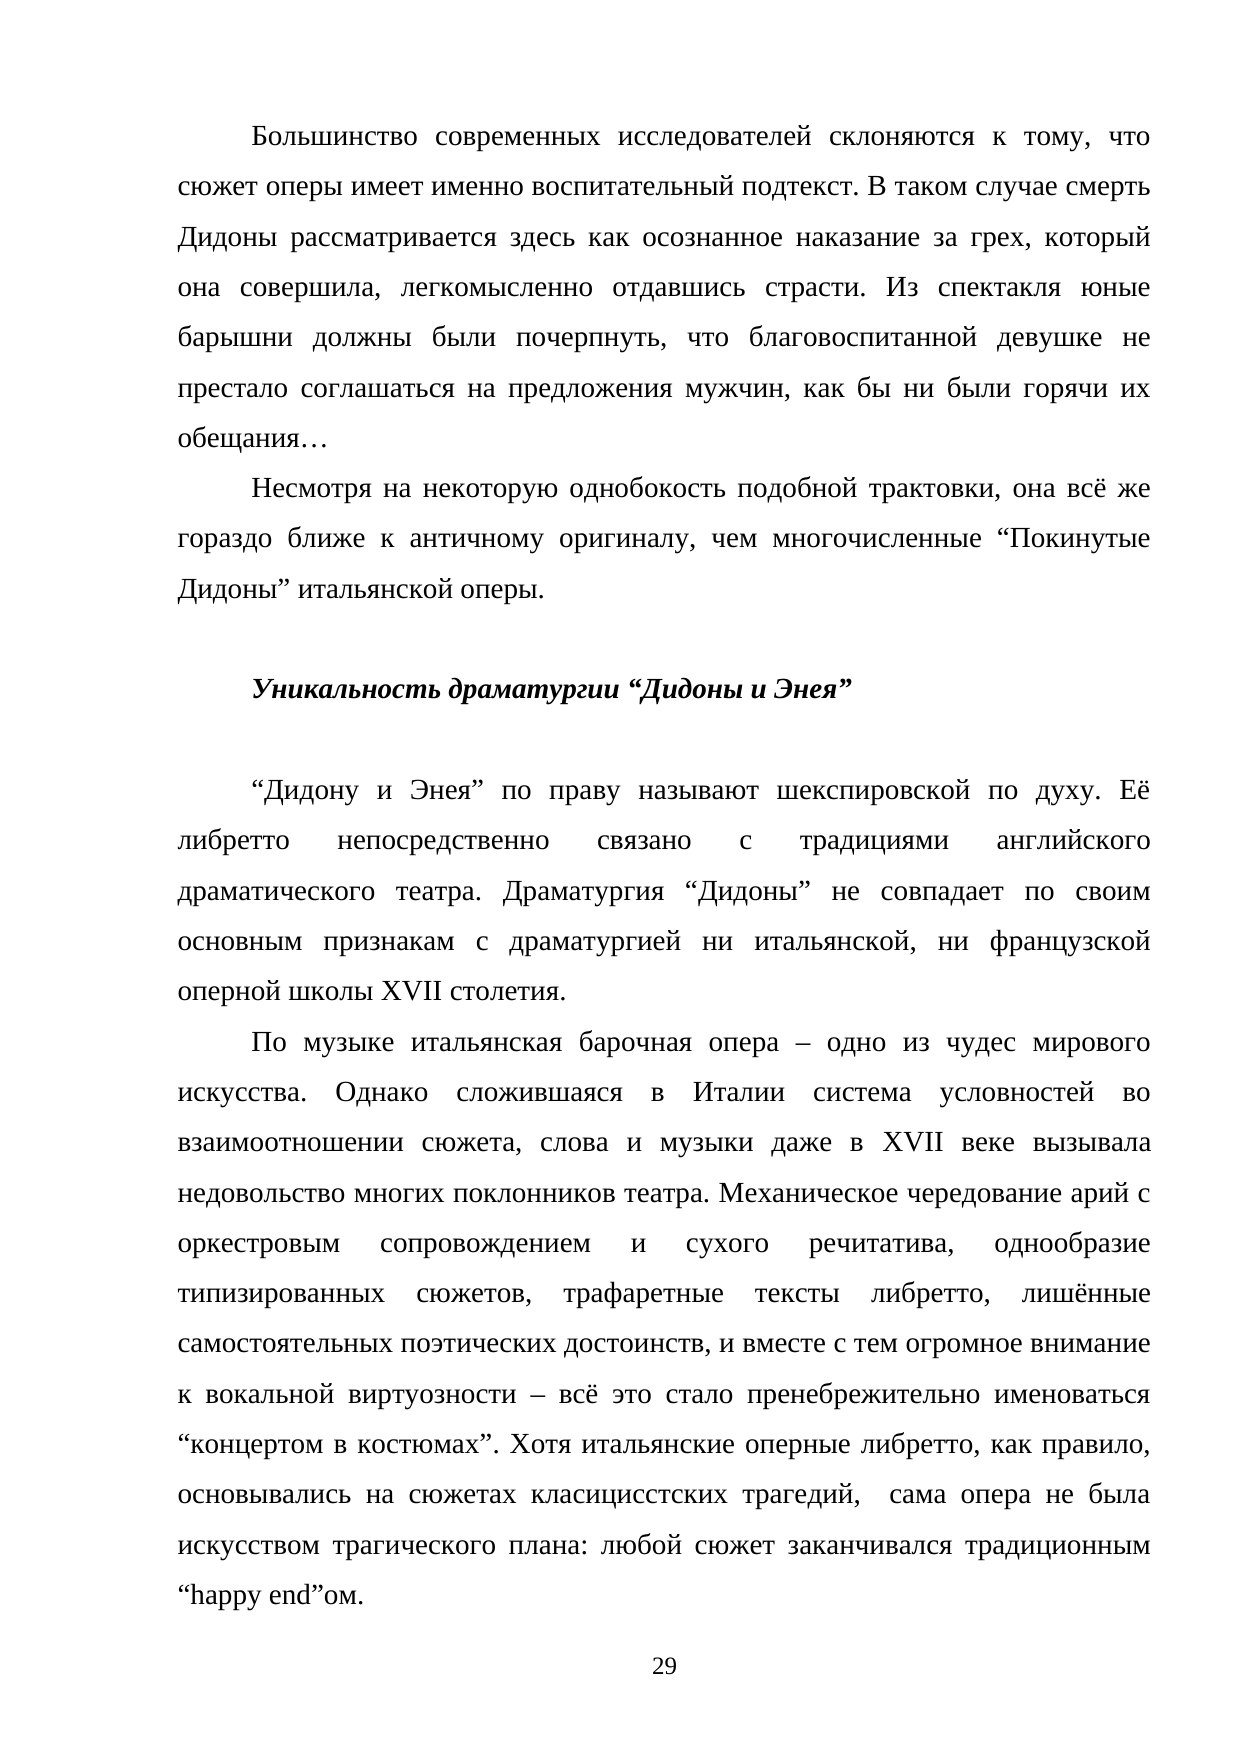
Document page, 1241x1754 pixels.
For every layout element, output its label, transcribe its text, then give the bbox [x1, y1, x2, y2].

text Несмотря на некоторую однобокость подобной трактовки, она всё же гораздо ближе к античному оригиналу, чем многочисленные “Покинутые Дидоны” итальянской оперы. [177, 470, 1152, 604]
text Большинство современных исследователей склоняются к тому, что сюжет оперы имеет именно воспитательный подтекст. В таком случае смерть Дидоны рассматривается здесь как осознанное наказание за грех, который она совершила, легкомысленно отдавшись страсти. Из спектакля юные барышни должны были почерпнуть, что благовоспитанной девушке не престало соглашаться на предложения мужчин, как бы ни были горячи их обещания… [177, 118, 1152, 453]
text “Дидону и Энея” по праву называют шекспировской по духу. Её либретто непосредственно связано с традициями английского драматического театра. Драматургия “Дидоны” не совпадает по своим основным признакам с драматургией ни итальянской, ни французской оперной школы XVII столетия. [177, 772, 1152, 1007]
text Уникальность драматургии “Дидоны и Энея” [177, 672, 1152, 705]
text По музыке итальянская барочная опера – одно из чудес мирового искусства. Однако сложившаяся в Италии система условностей во взаимоотношении сюжета, слова и музыки даже в XVII веке вызывала недовольство многих поклонников театра. Механическое чередование арий с оркестровым сопровождением и сухого речитатива, однообразие типизированных сюжетов, трафаретные тексты либретто, лишённые самостоятельных поэтических достоинств, и вместе с тем огромное внимание к вокальной виртуозности – всё это стало пренебрежительно именоваться “концертом в костюмах”. Хотя итальянские оперные либретто, как правило, основывались на сюжетах класицисстских трагедий, сама опера не была искусством трагического плана: любой сюжет заканчивался традиционным “happy end”ом. [177, 1024, 1152, 1611]
